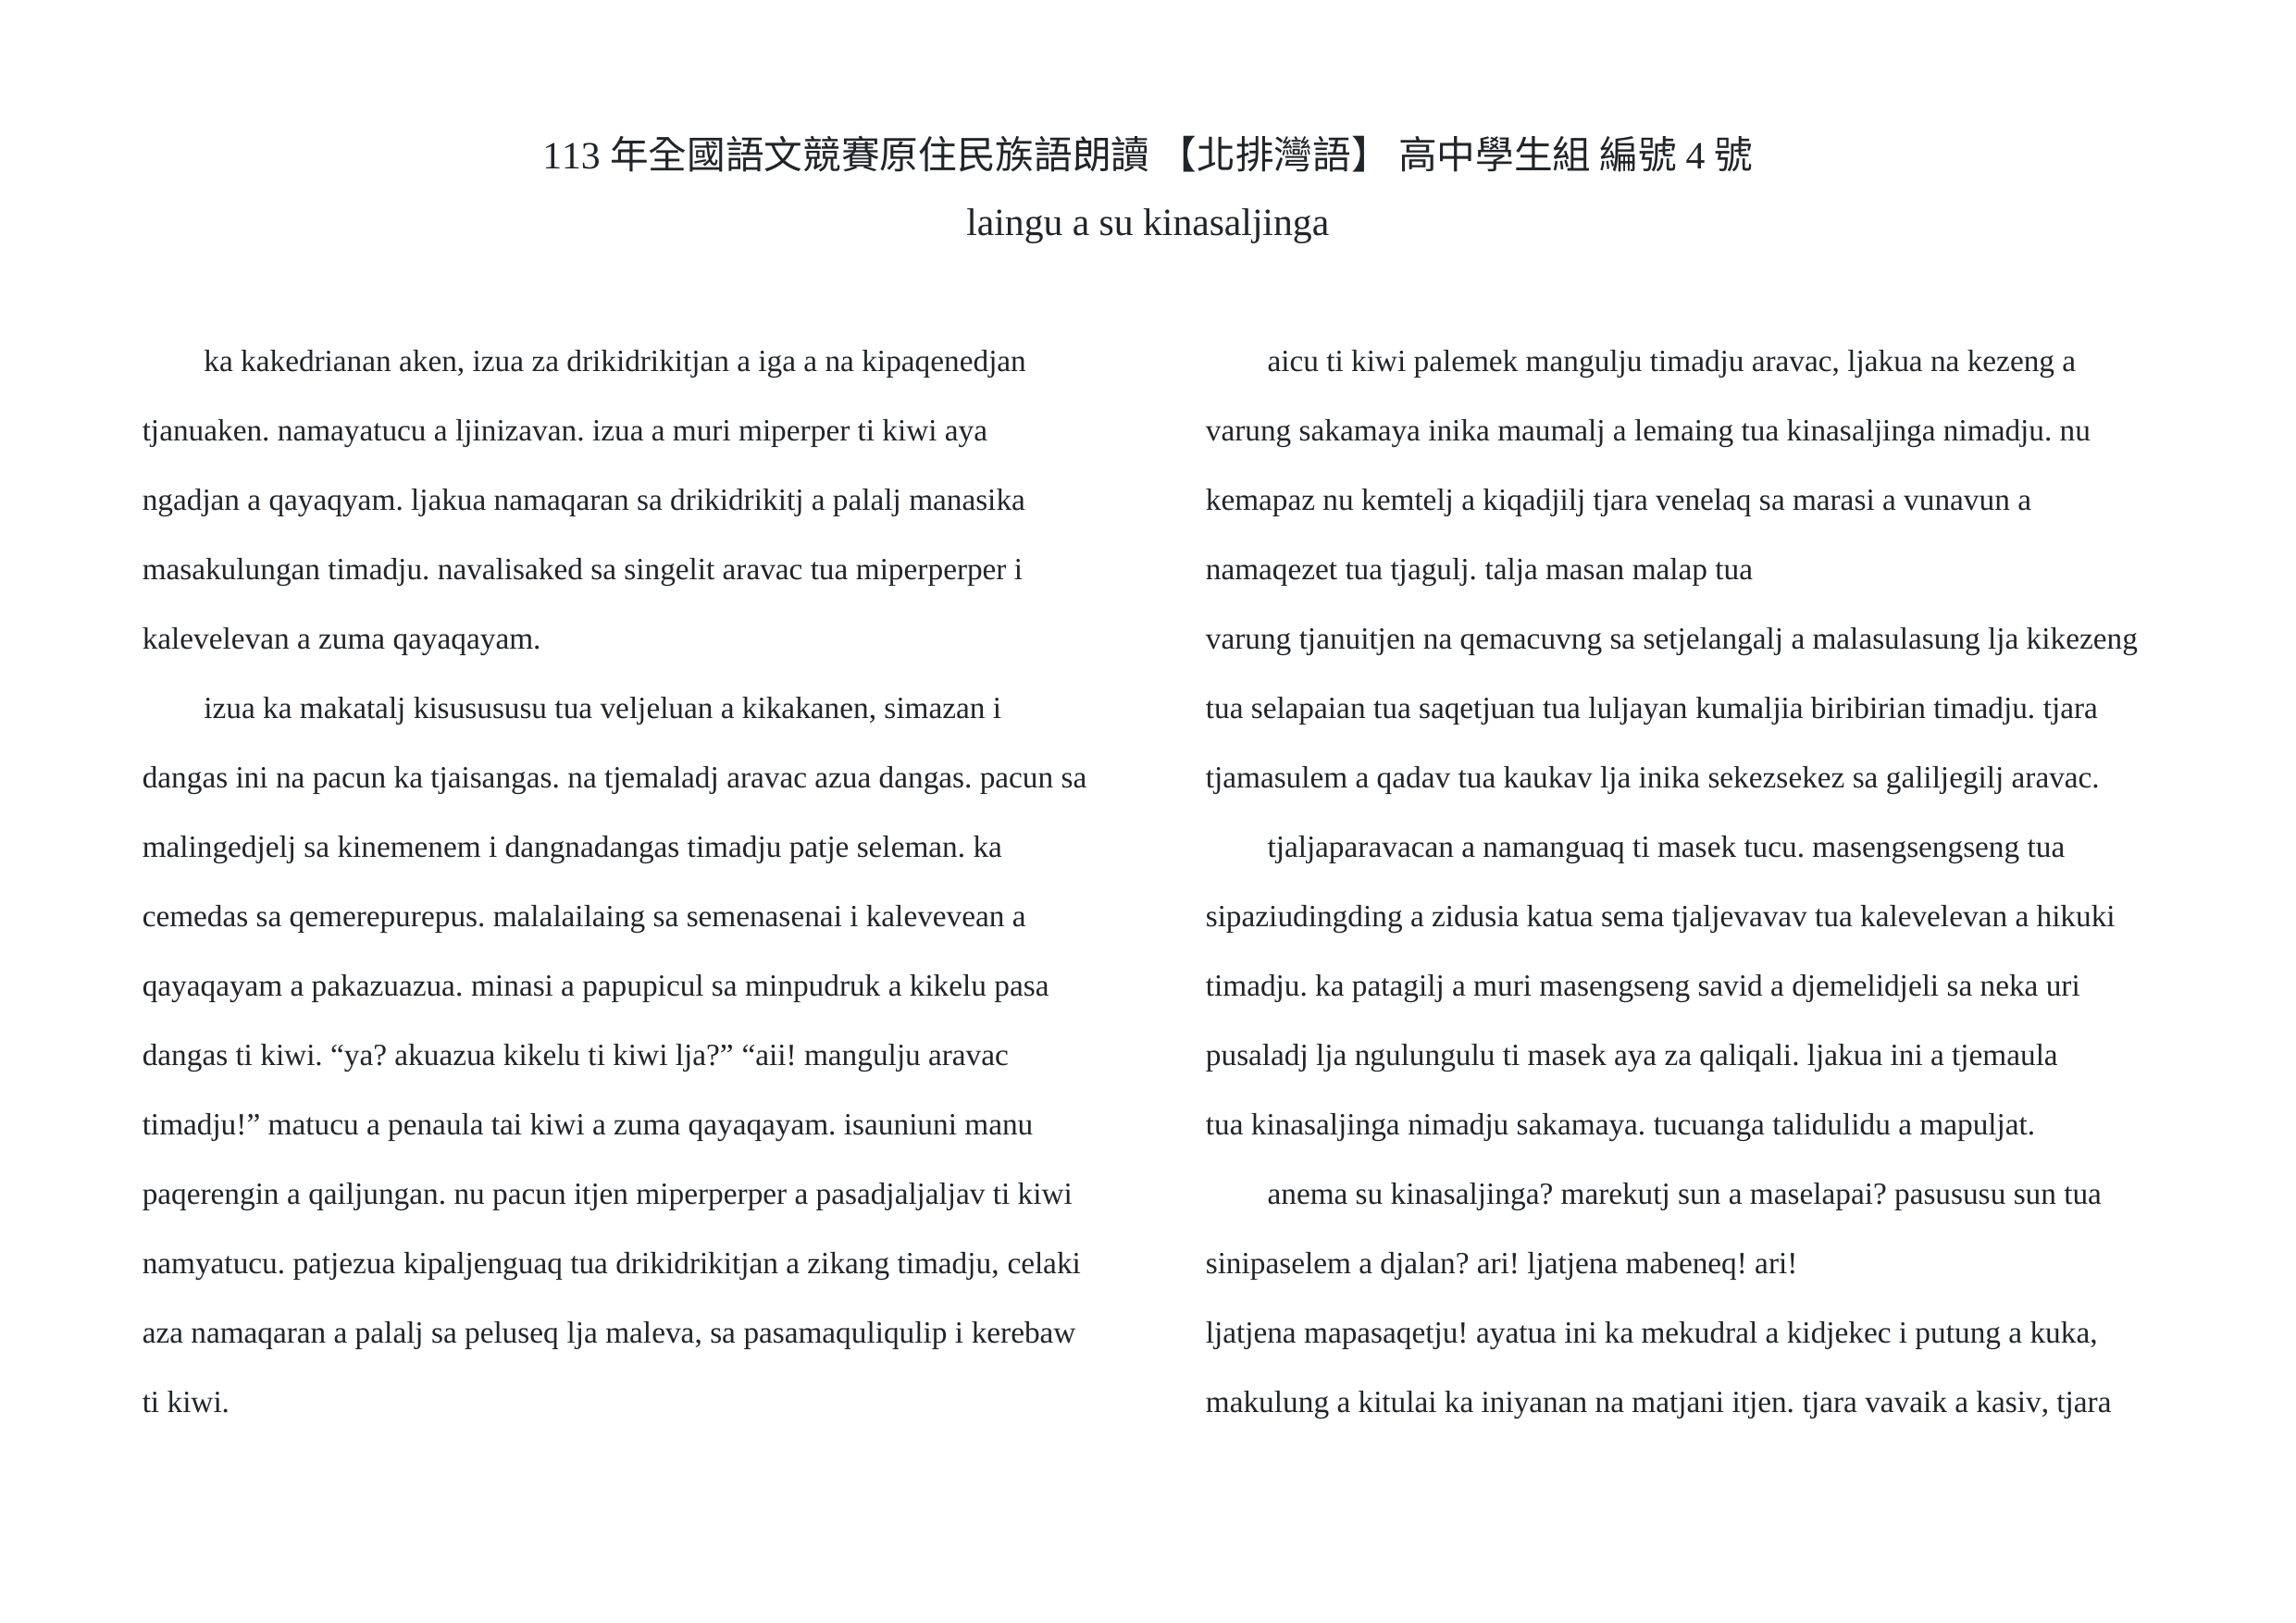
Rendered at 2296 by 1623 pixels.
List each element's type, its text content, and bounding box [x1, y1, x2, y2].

text izua ka makatalj kisusususu tua veljeluan a kikakanen, simazan i dangas ini na pacun ka tjaisangas. na tjemaladj aravac azua dangas. pacun sa malingedjelj sa kinemenem i dangnadangas timadju patje seleman. ka cemedas sa qemerepurepus. malalailaing sa semenasenai i kalevevean a qayaqayam a pakazuazua. minasi a papupicul sa minpudruk a kikelu pasa dangas ti kiwi. “ya? akuazua kikelu ti kiwi lja?” “aii! mangulju aravac timadju!” matucu a penaula tai kiwi a zuma qayaqayam. isauniuni manu paqerengin a qailjungan. nu pacun itjen miperperper a pasadjaljaljav ti kiwi namyatucu. patjezua kipaljenguaq tua drikidrikitjan a zikang timadju, celaki aza namaqaran a palalj sa peluseq lja maleva, sa pasamaquliqulip i kerebaw ti kiwi. [142, 673, 1090, 1436]
text tjaljaparavacan a namanguaq ti masek tucu. masengsengseng tua sipaziudingding a zidusia katua sema tjaljevavav tua kalevelevan a hikuki timadju. ka patagilj a muri masengseng savid a djemelidjeli sa neka uri pusaladj lja ngulungulu ti masek aya za qaliqali. ljakua ini a tjemaula tua kinasaljinga nimadju sakamaya. tucuanga talidulidu a mapuljat. [1206, 812, 2153, 1158]
text aicu ti kiwi palemek mangulju timadju aravac, ljakua na kezeng a varung sakamaya inika maumalj a lemaing tua kinasaljinga nimadju. nu kemapaz nu kemtelj a kiqadjilj tjara venelaq sa marasi a vunavun a namaqezet tua tjagulj. talja masan malap tua varung tjanuitjen na qemacuvng sa setjelangalj a malasulasung lja kikezeng tua selapaian tua saqetjuan tua luljayan kumaljia biribirian timadju. tjara tjamasulem a qadav tua kaukav lja inika sekezsekez sa galiljegilj aravac. [1206, 326, 2153, 812]
text ka kakedrianan aken, izua za drikidrikitjan a iga a na kipaqenedjan tjanuaken. namayatucu a ljinizavan. izua a muri miperper ti kiwi aya ngadjan a qayaqyam. ljakua namaqaran sa drikidrikitj a palalj manasika masakulungan timadju. navalisaked sa singelit aravac tua miperperper i kalevelevan a zuma qayaqayam. [142, 326, 1090, 673]
text 113 年全國語文競賽原住民族語朗讀 【北排灣語】 高中學生組 編號 4 號 [142, 118, 2153, 187]
text laingu a su kinasaljinga [142, 187, 2153, 256]
